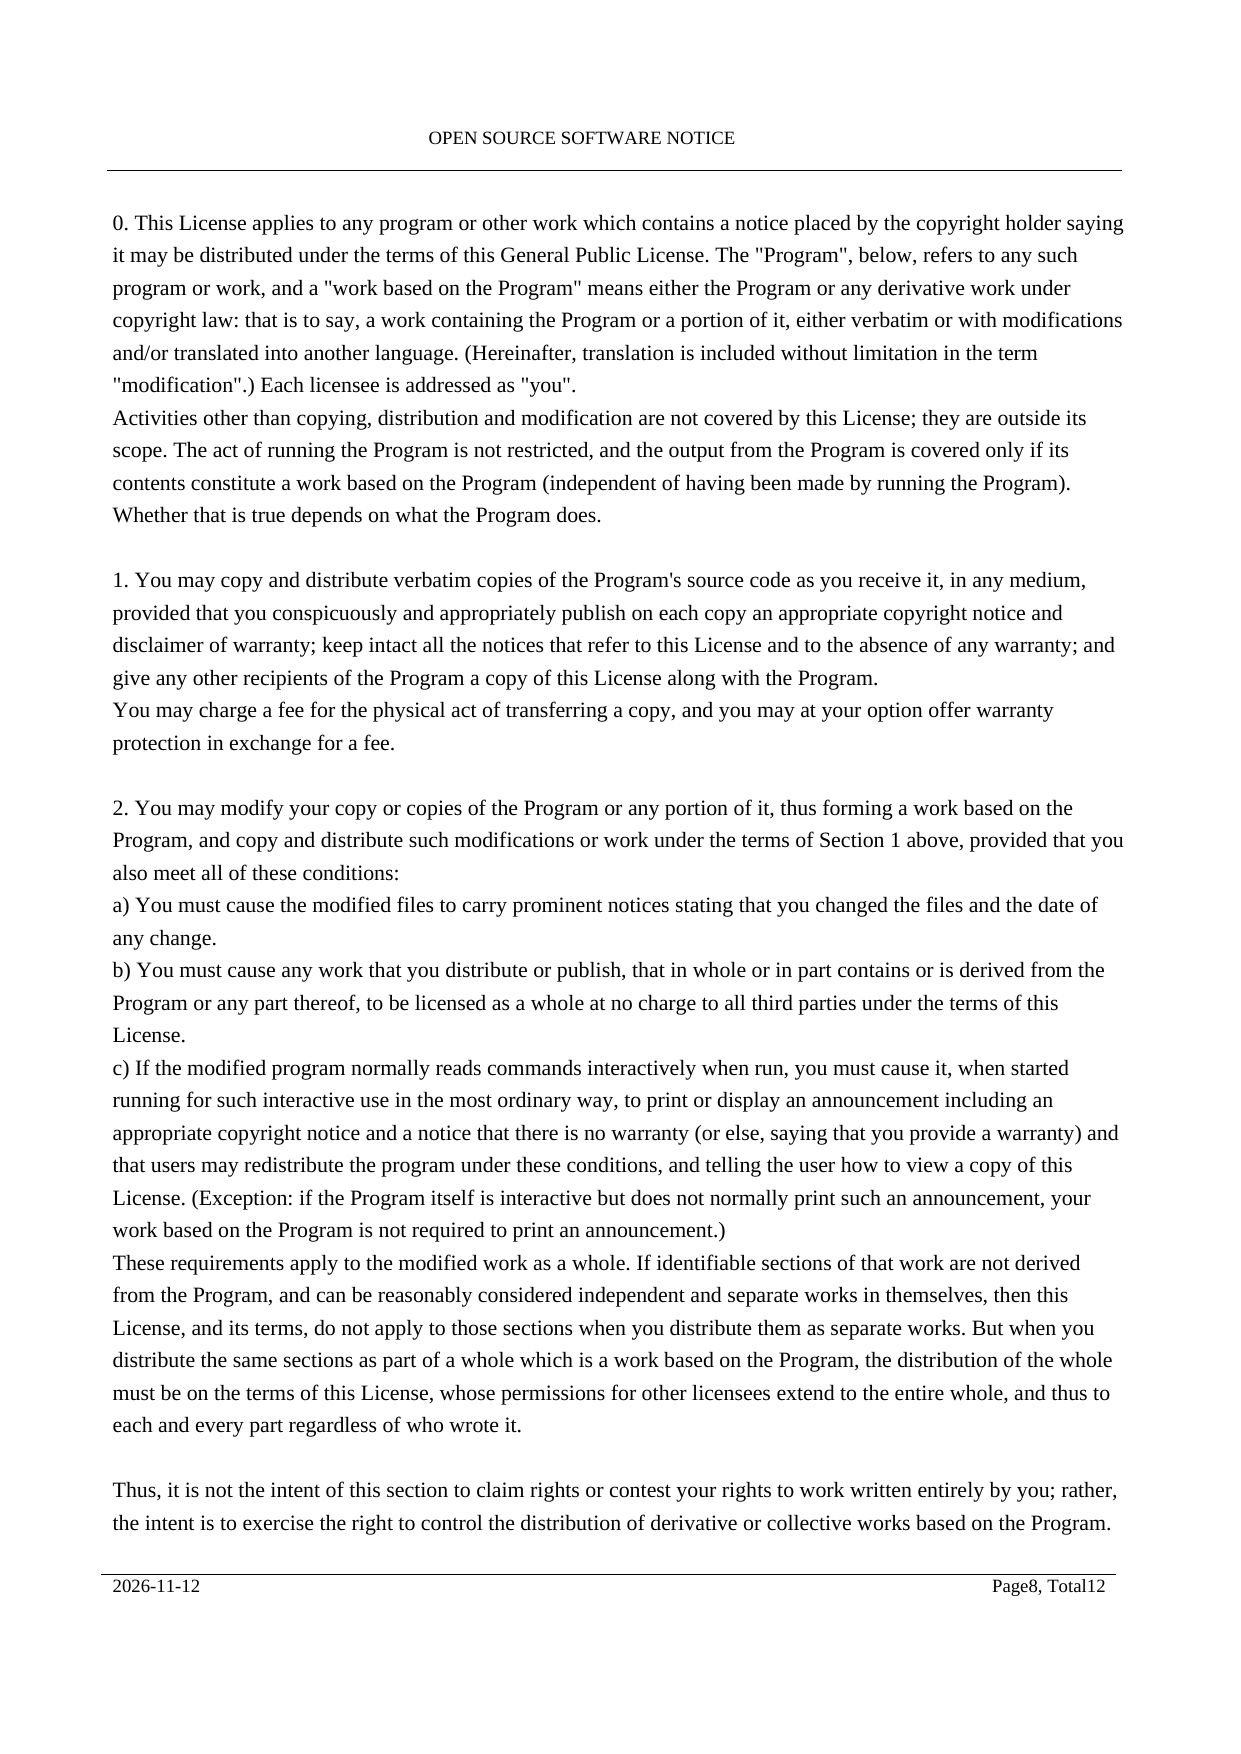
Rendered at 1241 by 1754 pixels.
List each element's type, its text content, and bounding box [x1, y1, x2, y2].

text a) You must cause the modified files to carry prominent notices stating that you changed the files and the date of any change. [112, 889, 1128, 954]
text b) You must cause any work that you distribute or publish, that in whole or in part contains or is derived from the Program or any part thereof, to be licensed as a whole at no charge to all third parties under the terms of this License. [112, 954, 1128, 1051]
text Activities other than copying, distribution and modification are not covered by this License; they are outside its scope. The act of running the Program is not restricted, and the output from the Program is covered only if its contents constitute a work based on the Program (independent of having been made by running the Program). Whether that is true depends on what the Program does. [112, 401, 1128, 531]
text Thus, it is not the intent of this section to claim rights or contest your rights to work written entirely by you; rather, the intent is to exercise the right to control the distribution of derivative or collective works based on the Program. [112, 1474, 1128, 1539]
text 1. You may copy and distribute verbatim copies of the Program's source code as you receive it, in any medium, provided that you conspicuously and appropriately publish on each copy an appropriate copyright notice and disclaimer of warranty; keep intact all the notices that refer to this License and to the absence of any warranty; and give any other recipients of the Program a copy of this License along with the Program. [112, 564, 1128, 694]
text These requirements apply to the modified work as a whole. If identifiable sections of that work are not derived from the Program, and can be reasonably considered independent and separate works in themselves, then this License, and its terms, do not apply to those sections when you distribute them as separate works. But when you distribute the same sections as part of a whole which is a work based on the Program, the distribution of the whole must be on the terms of this License, whose permissions for other licensees extend to the entire whole, and thus to each and every part regardless of who wrote it. [112, 1246, 1128, 1441]
text You may charge a fee for the physical act of transferring a copy, and you may at your option offer warranty protection in exchange for a fee. [112, 694, 1128, 759]
text c) If the modified program normally reads commands interactively when run, you must cause it, when started running for such interactive use in the most ordinary way, to print or display an announcement including an appropriate copyright notice and a notice that there is no warranty (or else, saying that you provide a warranty) and that users may redistribute the program under these conditions, and telling the user how to view a copy of this License. (Exception: if the Program itself is interactive but does not normally print such an announcement, your work based on the Program is not required to print an announcement.) [112, 1051, 1128, 1246]
text 2. You may modify your copy or copies of the Program or any portion of it, thus forming a work based on the Program, and copy and distribute such modifications or work under the terms of Section 1 above, provided that you also meet all of these conditions: [112, 791, 1128, 889]
text 0. This License applies to any program or other work which contains a notice placed by the copyright holder saying it may be distributed under the terms of this General Public License. The "Program", below, refers to any such program or work, and a "work based on the Program" means either the Program or any derivative work under copyright law: that is to say, a work containing the Program or a portion of it, either verbatim or with modifications and/or translated into another language. (Hereinafter, translation is included without limitation in the term "modification".) Each licensee is addressed as "you". [112, 206, 1128, 401]
